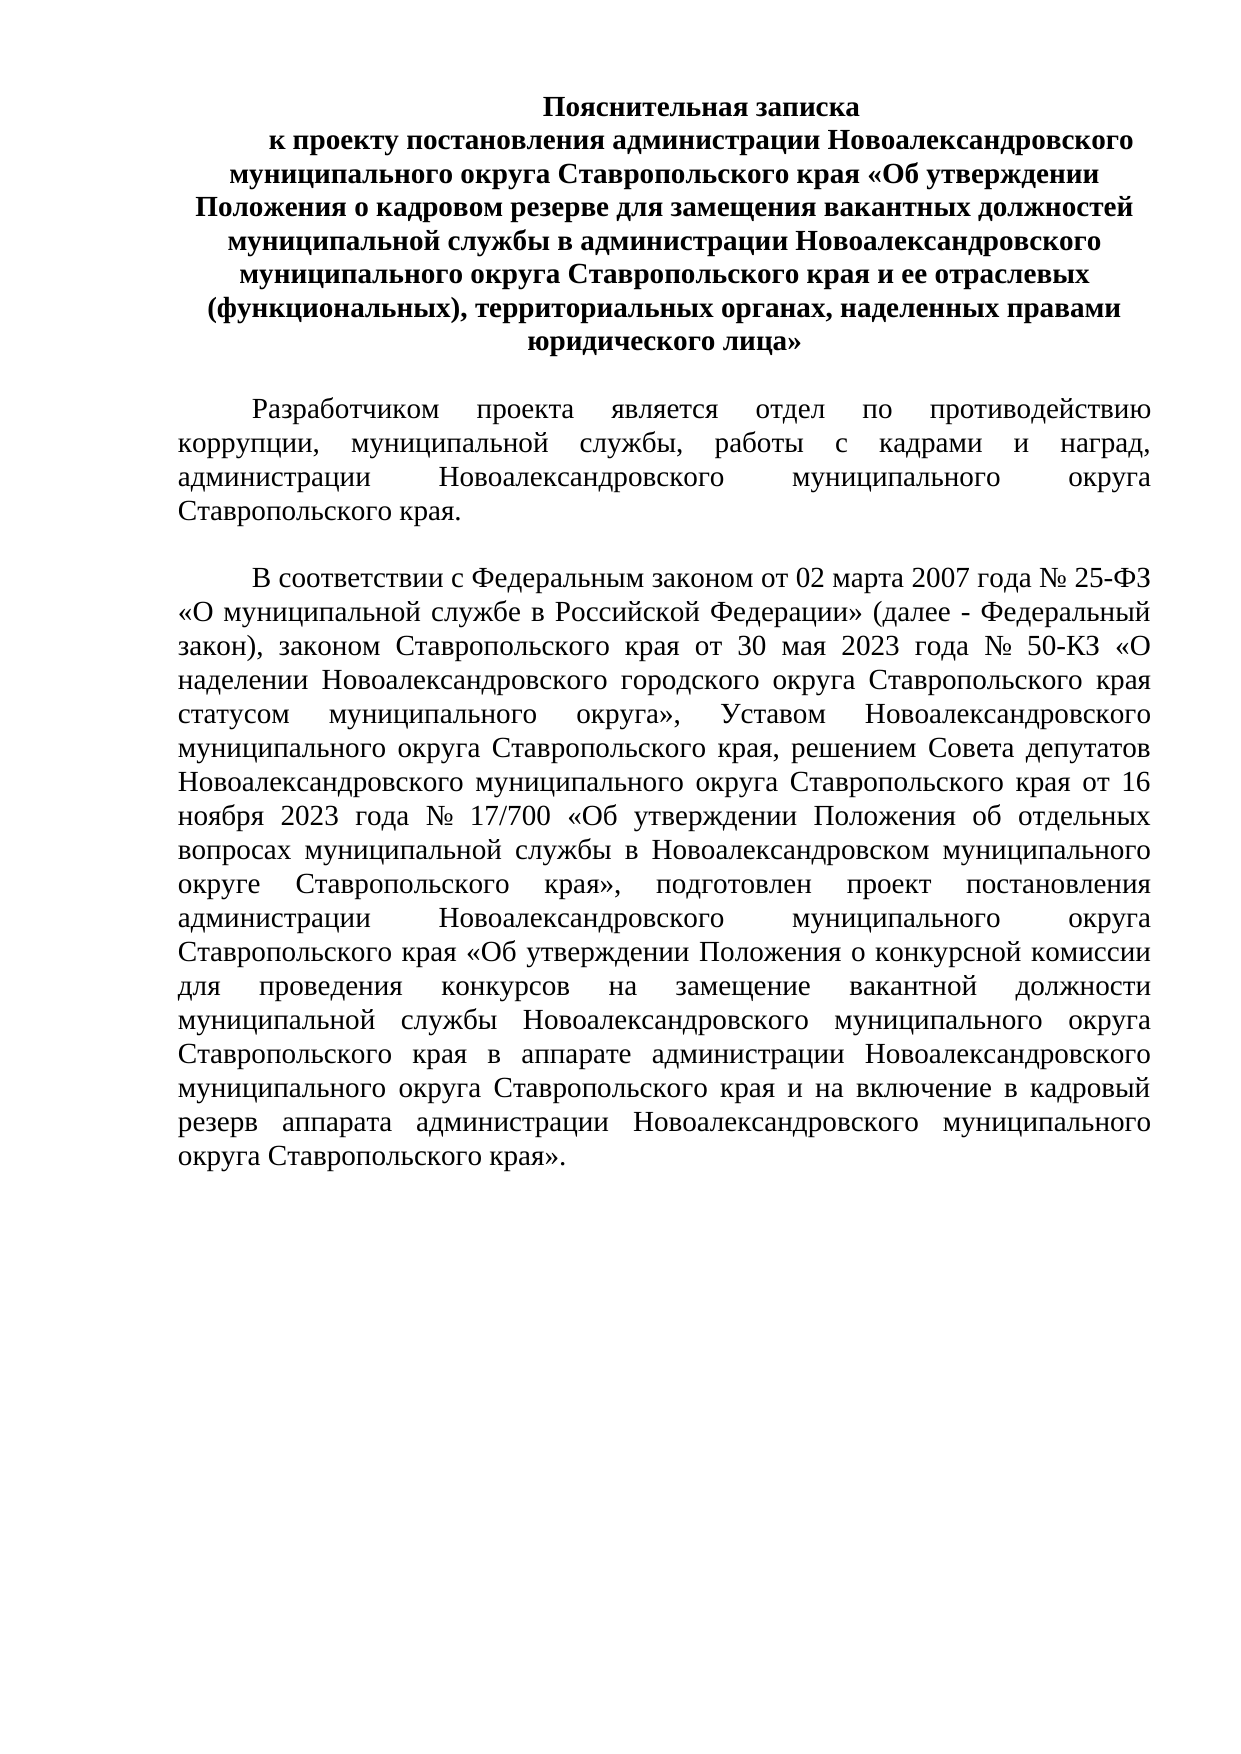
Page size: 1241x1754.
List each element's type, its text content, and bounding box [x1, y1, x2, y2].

text к проекту постановления администрации Новоалександровского муниципального округа Ставропольского края «Об утверждении Положения о кадровом резерве для замещения вакантных должностей муниципальной службы в администрации Новоалександровского муниципального округа Ставропольского края и ее отраслевых (функциональных), территориальных органах, наделенных правами юридического лица» [177, 122, 1152, 357]
text Разработчиком проекта является отдел по противодействию коррупции, муниципальной службы, работы с кадрами и наград, администрации Новоалександровского муниципального округа Ставропольского края. [178, 391, 1152, 527]
text Пояснительная записка [177, 89, 1152, 122]
text В соответствии с Федеральным законом от 02 марта 2007 года № 25-ФЗ «О муниципальной службе в Российской Федерации» (далее - Федеральный закон), законом Ставропольского края от 30 мая 2023 года № 50-КЗ «О наделении Новоалександровского городского округа Ставропольского края статусом муниципального округа», Уставом Новоалександровского муниципального округа Ставропольского края, решением Совета депутатов Новоалександровского муниципального округа Ставропольского края от 16 ноября 2023 года № 17/700 «Об утверждении Положения об отдельных вопросах муниципальной службы в Новоалександровском муниципального округе Ставропольского края», подготовлен проект постановления администрации Новоалександровского муниципального округа Ставропольского края «Об утверждении Положения о конкурсной комиссии для проведения конкурсов на замещение вакантной должности муниципальной службы Новоалександровского муниципального округа Ставропольского края в аппарате администрации Новоалександровского муниципального округа Ставропольского края и на включение в кадровый резерв аппарата администрации Новоалександровского муниципального округа Ставропольского края». [178, 561, 1152, 1172]
